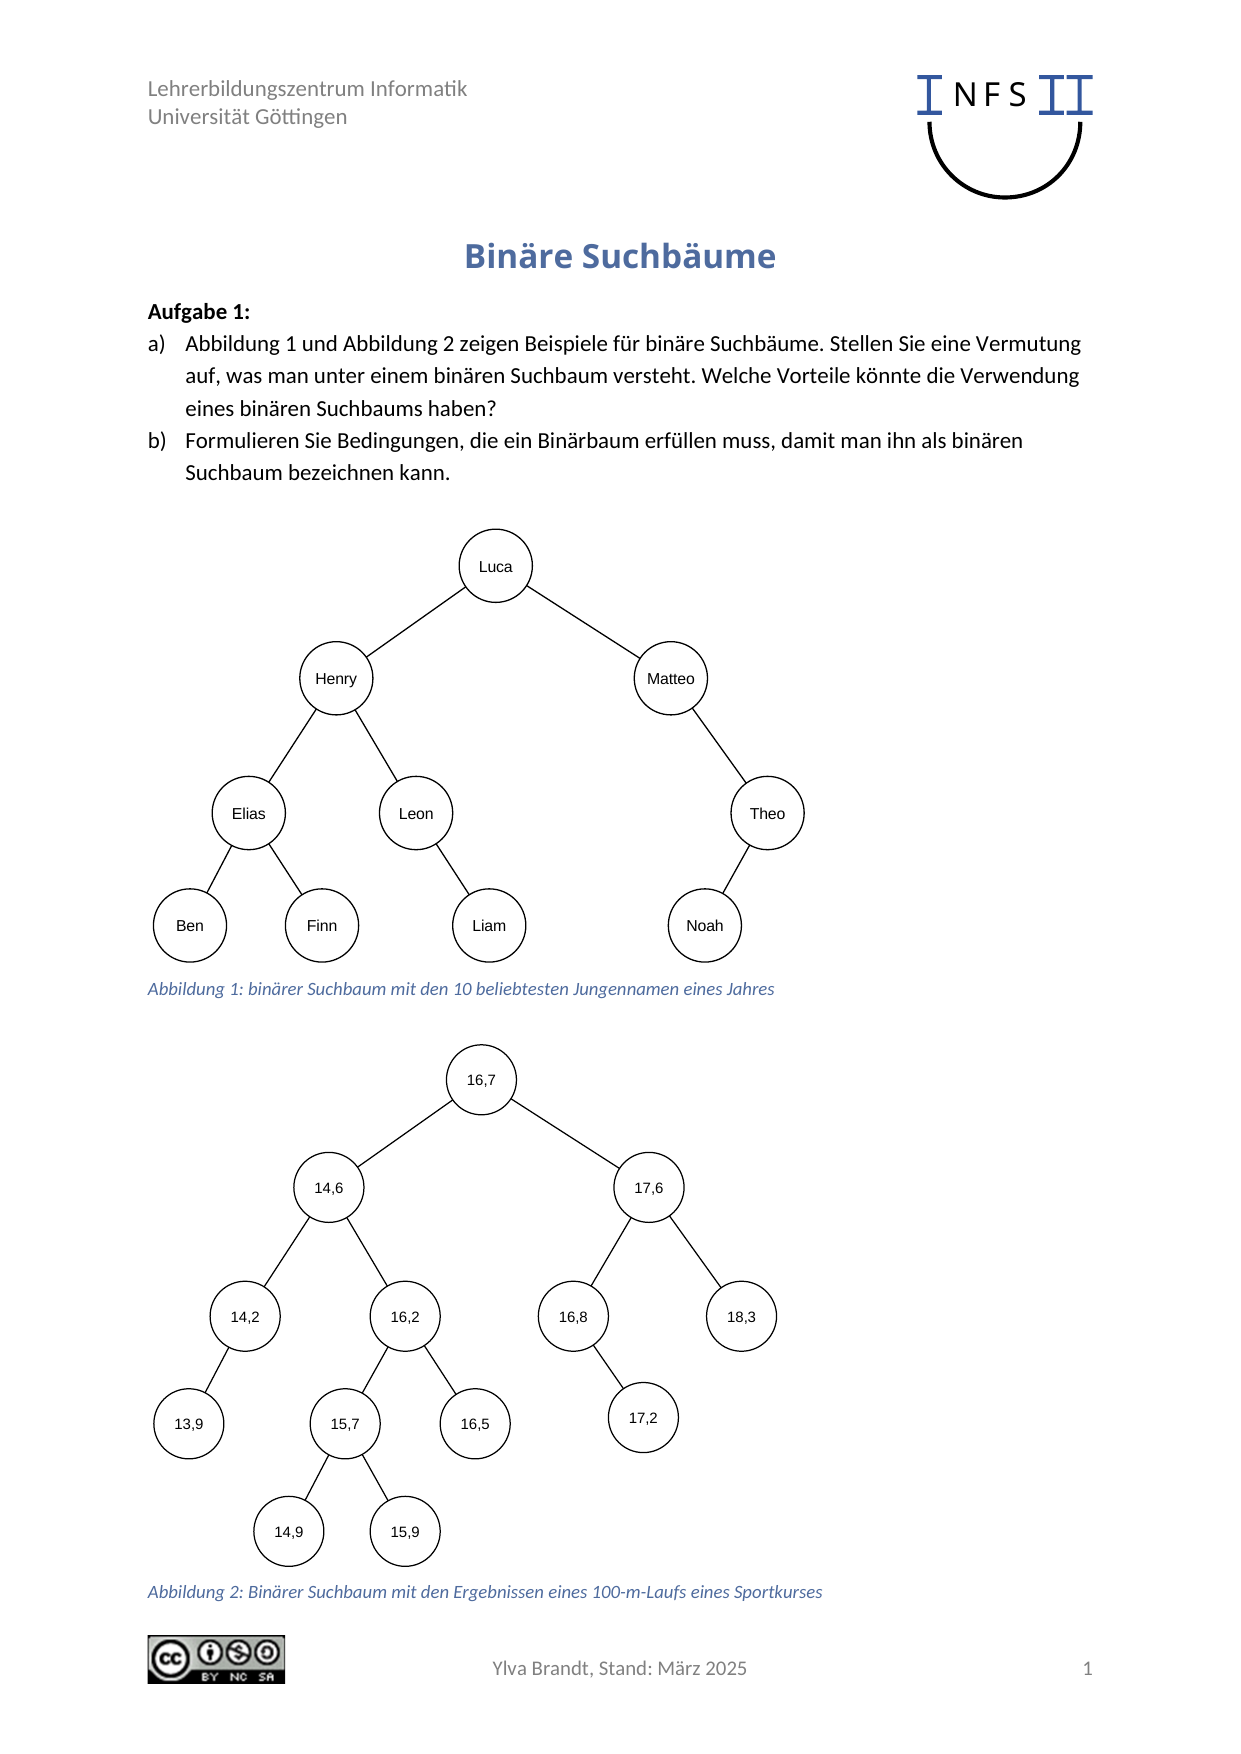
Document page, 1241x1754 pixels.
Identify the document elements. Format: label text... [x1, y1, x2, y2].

list Formulieren Sie Bedingungen, die ein Binärbaum erfüllen muss, damit man ihn als binären Suchbaum bezeichnen kann. [148, 426, 1093, 486]
picture [147, 1635, 286, 1684]
list Abbildung 1 und Abbildung 2 zeigen Beispiele für binäre Suchbäume. Stellen Sie eine Vermutung auf, was man unter einem binären Suchbaum versteht. Welche Vorteile könnte die Verwendung eines binären Suchbaums haben? [148, 329, 1093, 422]
subtitle Binäre Suchbäume [148, 232, 1093, 278]
text Aufgabe 1: [148, 297, 1093, 325]
